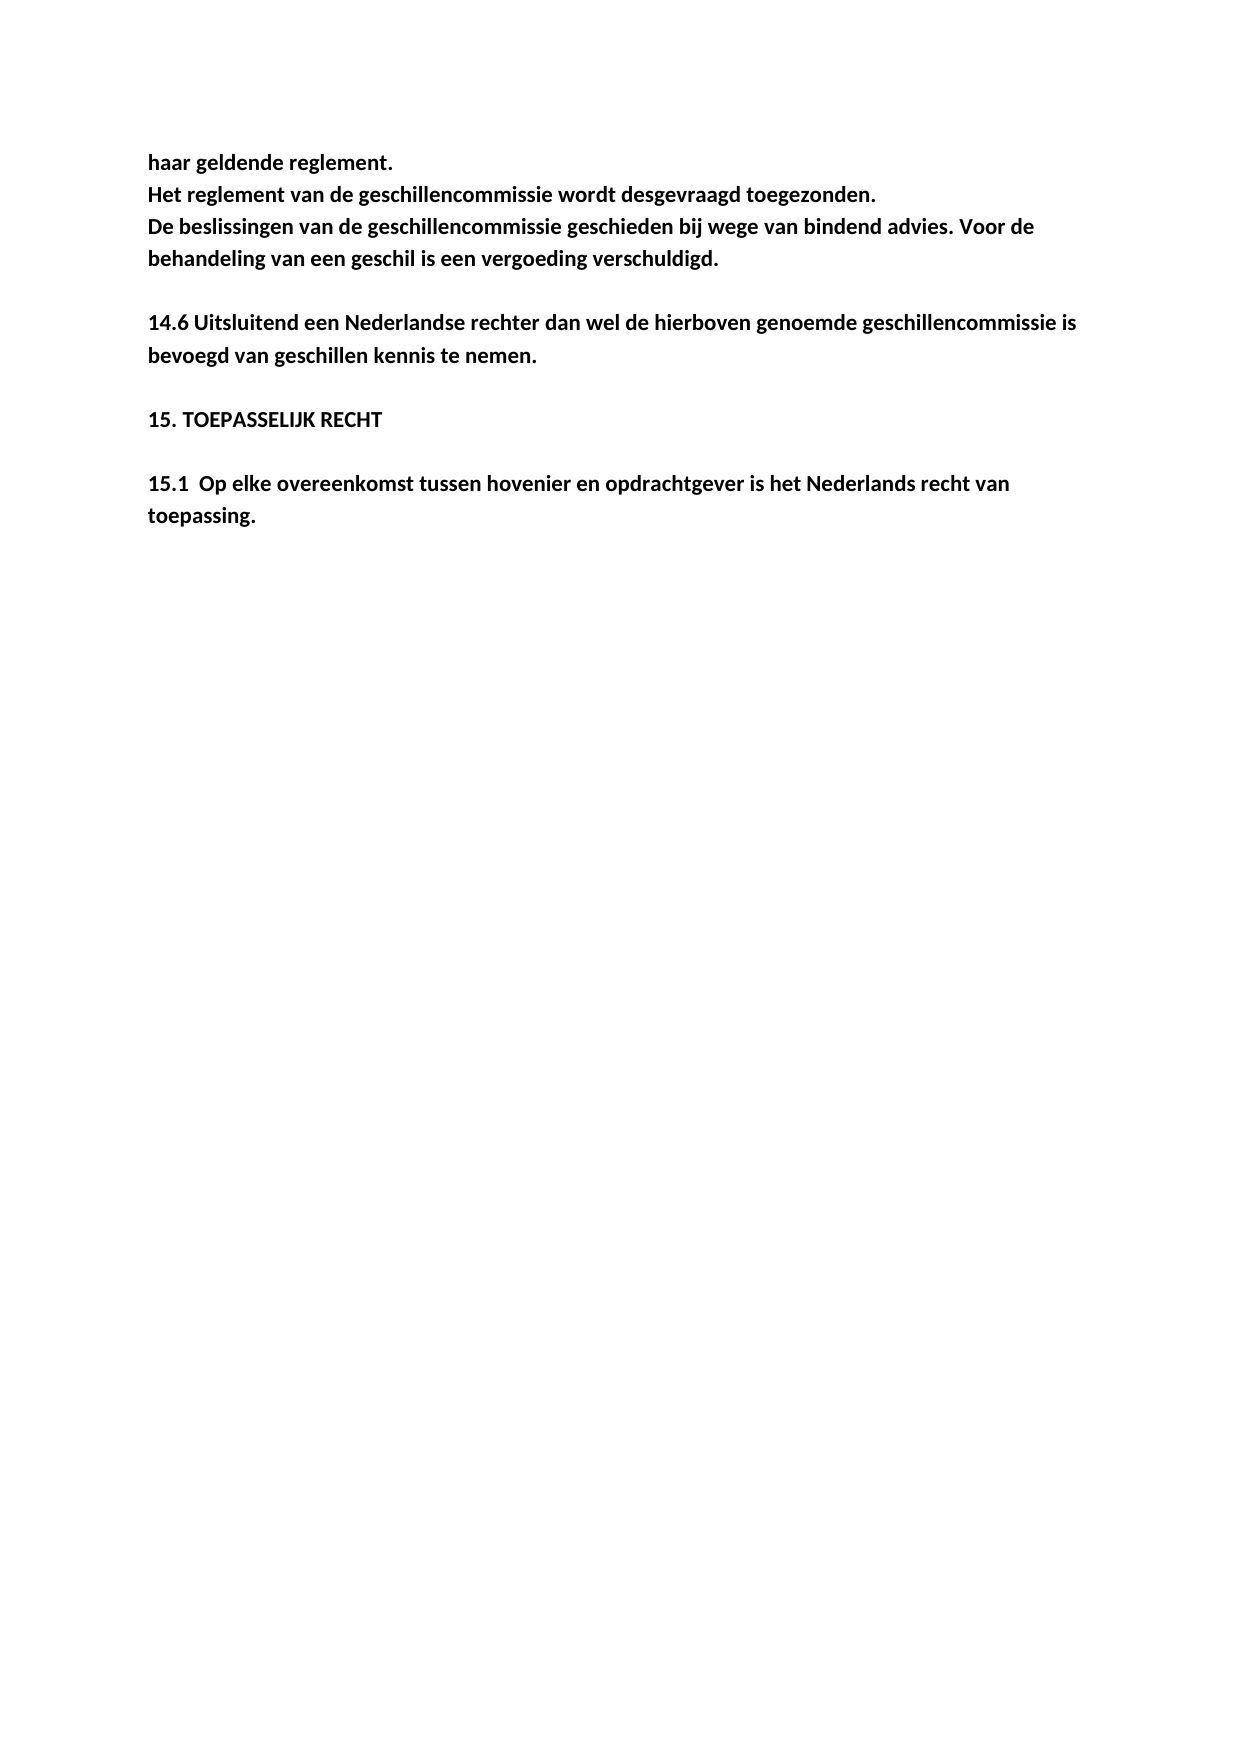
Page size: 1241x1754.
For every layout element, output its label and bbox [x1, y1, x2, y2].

text [148, 148, 1093, 590]
